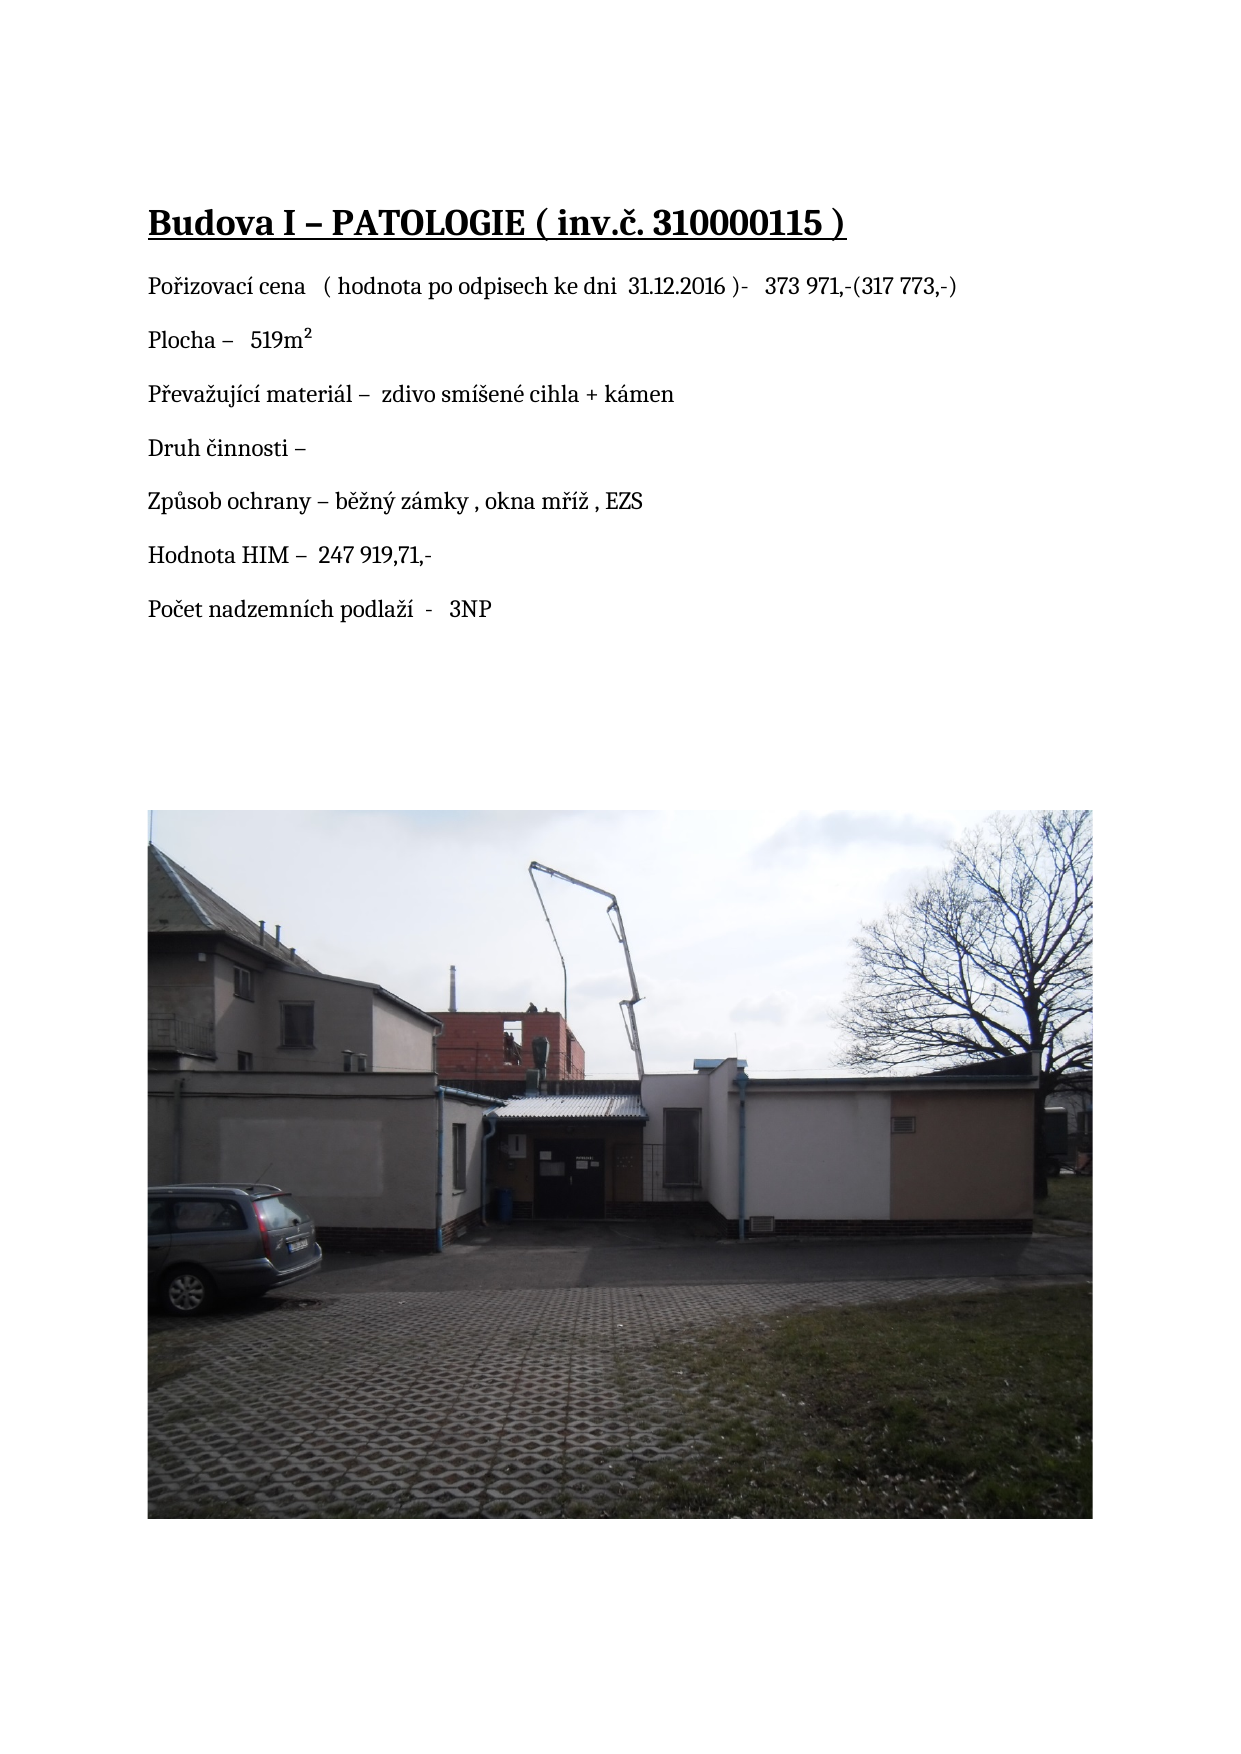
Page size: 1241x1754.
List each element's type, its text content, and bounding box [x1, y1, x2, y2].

text Převažující materiál – zdivo smíšené cihla + kámen [148, 379, 1093, 408]
text Druh činnosti – [148, 433, 1093, 462]
text Způsob ochrany – běžný zámky , okna mříž , EZS [148, 487, 1093, 516]
text Plocha – 519m² [148, 326, 1093, 354]
text Počet nadzemních podlaží - 3NP [148, 595, 1093, 624]
text Budova I – PATOLOGIE ( inv.č. 310000115 ) [148, 201, 1093, 244]
text Pořizovací cena ( hodnota po odpisech ke dni 31.12.2016 )- 373 971,-(317 773,-) [148, 272, 1093, 301]
picture [147, 810, 1093, 1519]
text Hodnota HIM – 247 919,71,- [148, 541, 1093, 570]
